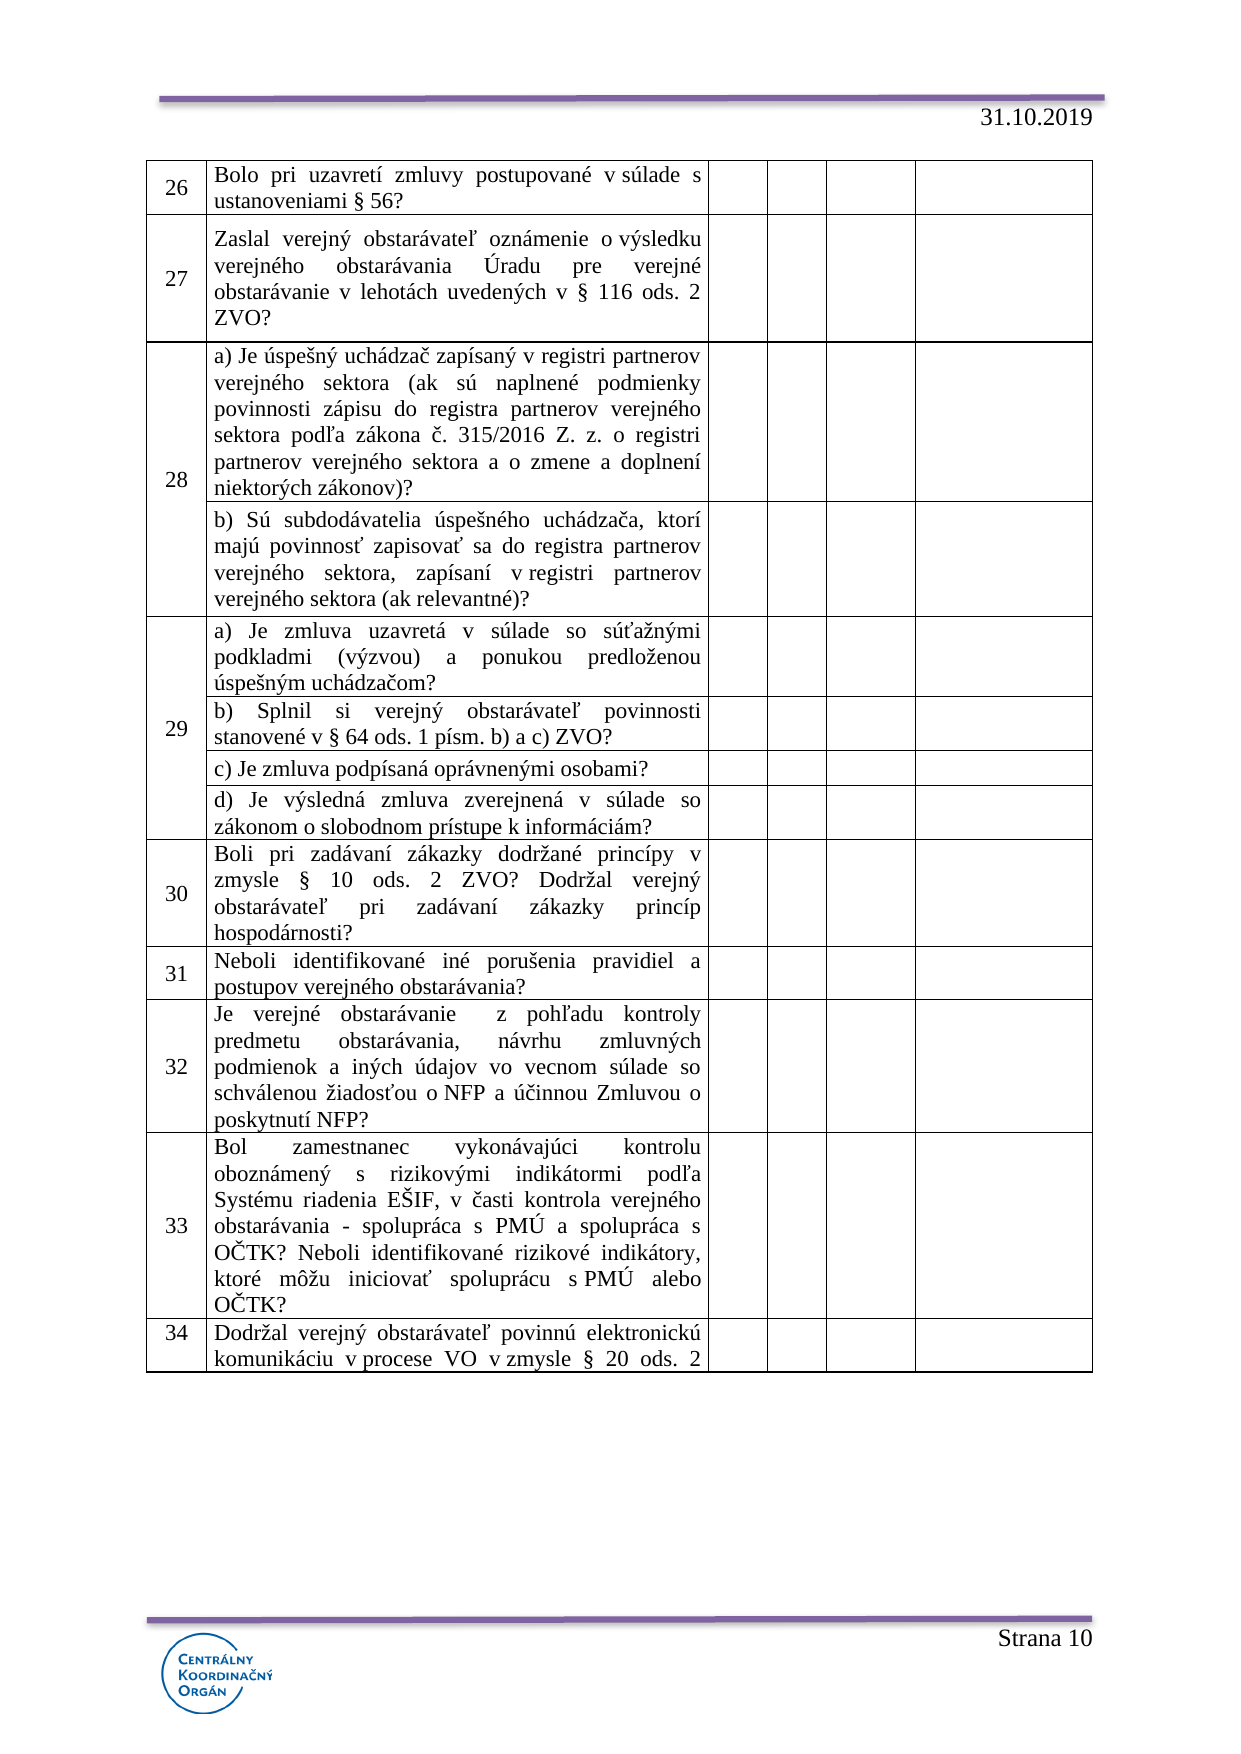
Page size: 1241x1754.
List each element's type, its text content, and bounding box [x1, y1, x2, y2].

table_cell [827, 1000, 915, 1132]
table_cell 29 [147, 617, 206, 839]
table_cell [207, 1319, 708, 1371]
table_cell [709, 502, 767, 616]
table_cell [768, 617, 826, 696]
table_cell [709, 215, 767, 341]
table_cell [916, 697, 1092, 749]
table_cell 34 [147, 1319, 206, 1371]
table_cell [827, 751, 915, 785]
table_cell [709, 161, 767, 214]
table_cell [827, 786, 915, 839]
table_cell [916, 502, 1092, 616]
table_cell Boli pri zadávaní zákazky dodržané princípy v zmysle § 10 ods. 2 ZVO? Dodržal verejný obstarávateľ pri zadávaní zákazky princíp hospodárnosti? [207, 840, 708, 946]
table_cell Zaslal verejný obstarávateľ oznámenie o výsledku verejného obstarávania Úradu pre verejné obstarávanie v lehotách uvedených v § 116 ods. 2 ZVO? [207, 215, 708, 341]
table_cell [916, 1133, 1092, 1318]
table_cell 27 [147, 215, 206, 341]
table_cell a) Je zmluva uzavretá v súlade so súťažnými podkladmi (výzvou) a ponukou predloženou úspešným uchádzačom? [207, 617, 708, 696]
table_cell d) Je výsledná zmluva zverejnená v súlade so zákonom o slobodnom prístupe k informáciám? [207, 786, 708, 839]
table_cell [768, 1319, 826, 1371]
table_cell [827, 215, 915, 341]
table_cell [916, 1319, 1092, 1371]
table_cell Bolo pri uzavretí zmluvy postupované v súlade s ustanoveniami § 56? [207, 161, 708, 214]
table_cell [709, 617, 767, 696]
table_cell [768, 840, 826, 946]
table_cell [916, 947, 1092, 999]
table_cell [768, 502, 826, 616]
table_cell c) Je zmluva podpísaná oprávnenými osobami? [207, 751, 708, 785]
table_cell [916, 617, 1092, 696]
table_cell [768, 1000, 826, 1132]
table_cell [709, 840, 767, 946]
table_cell [768, 215, 826, 341]
table_cell [709, 1000, 767, 1132]
table_cell [916, 786, 1092, 839]
table_cell 28 [147, 343, 206, 616]
table_cell [827, 1133, 915, 1318]
picture [159, 1631, 272, 1713]
table_cell [709, 1133, 767, 1318]
table_cell [916, 751, 1092, 785]
table_cell [768, 786, 826, 839]
table_cell [768, 161, 826, 214]
table_cell [916, 161, 1092, 214]
table_cell b) Splnil si verejný obstarávateľ povinnosti stanovené v § 64 ods. 1 písm. b) a c) ZVO? [207, 697, 708, 749]
table_cell a) Je úspešný uchádzač zapísaný v registri partnerov verejného sektora (ak sú naplnené podmienky povinnosti zápisu do registra partnerov verejného sektora podľa zákona č. 315/2016 Z. z. o registri partnerov verejného sektora a o zmene a doplnení niektorých zákonov)? [207, 343, 708, 501]
table_cell [709, 697, 767, 749]
table_cell [827, 840, 915, 946]
table_cell [827, 697, 915, 749]
table_cell 33 [147, 1133, 206, 1318]
table_cell [827, 343, 915, 501]
table_cell Bol zamestnanec vykonávajúci kontrolu oboznámený s rizikovými indikátormi podľa Systému riadenia EŠIF, v časti kontrola verejného obstarávania - spolupráca s PMÚ a spolupráca s OČTK? Neboli identifikované rizikové indikátory, ktoré môžu iniciovať spoluprácu s PMÚ alebo OČTK? [207, 1133, 708, 1318]
table_cell 26 [147, 161, 206, 214]
table_cell [768, 751, 826, 785]
table_cell [916, 343, 1092, 501]
table_cell Neboli identifikované iné porušenia pravidiel a postupov verejného obstarávania? [207, 947, 708, 999]
table_cell [916, 840, 1092, 946]
table_cell [827, 617, 915, 696]
table_cell [916, 1000, 1092, 1132]
table_cell 30 [147, 840, 206, 946]
table_cell [709, 786, 767, 839]
table_cell [827, 502, 915, 616]
table_cell 32 [147, 1000, 206, 1132]
table_cell [916, 215, 1092, 341]
table_cell 31 [147, 947, 206, 999]
table_cell [768, 947, 826, 999]
table_cell [827, 947, 915, 999]
table_cell [709, 343, 767, 501]
table_cell [768, 343, 826, 501]
table_cell b) Sú subdodávatelia úspešného uchádzača, ktorí majú povinnosť zapisovať sa do registra partnerov verejného sektora, zapísaní v registri partnerov verejného sektora (ak relevantné)? [207, 502, 708, 616]
table_cell [827, 161, 915, 214]
table_cell [709, 1319, 767, 1371]
table_cell [709, 947, 767, 999]
table_cell [827, 1319, 915, 1371]
table_cell [709, 751, 767, 785]
table_cell [768, 1133, 826, 1318]
table_cell Je verejné obstarávanie z pohľadu kontroly predmetu obstarávania, návrhu zmluvných podmienok a iných údajov vo vecnom súlade so schválenou žiadosťou o NFP a účinnou Zmluvou o poskytnutí NFP? [207, 1000, 708, 1132]
table_cell [768, 697, 826, 749]
